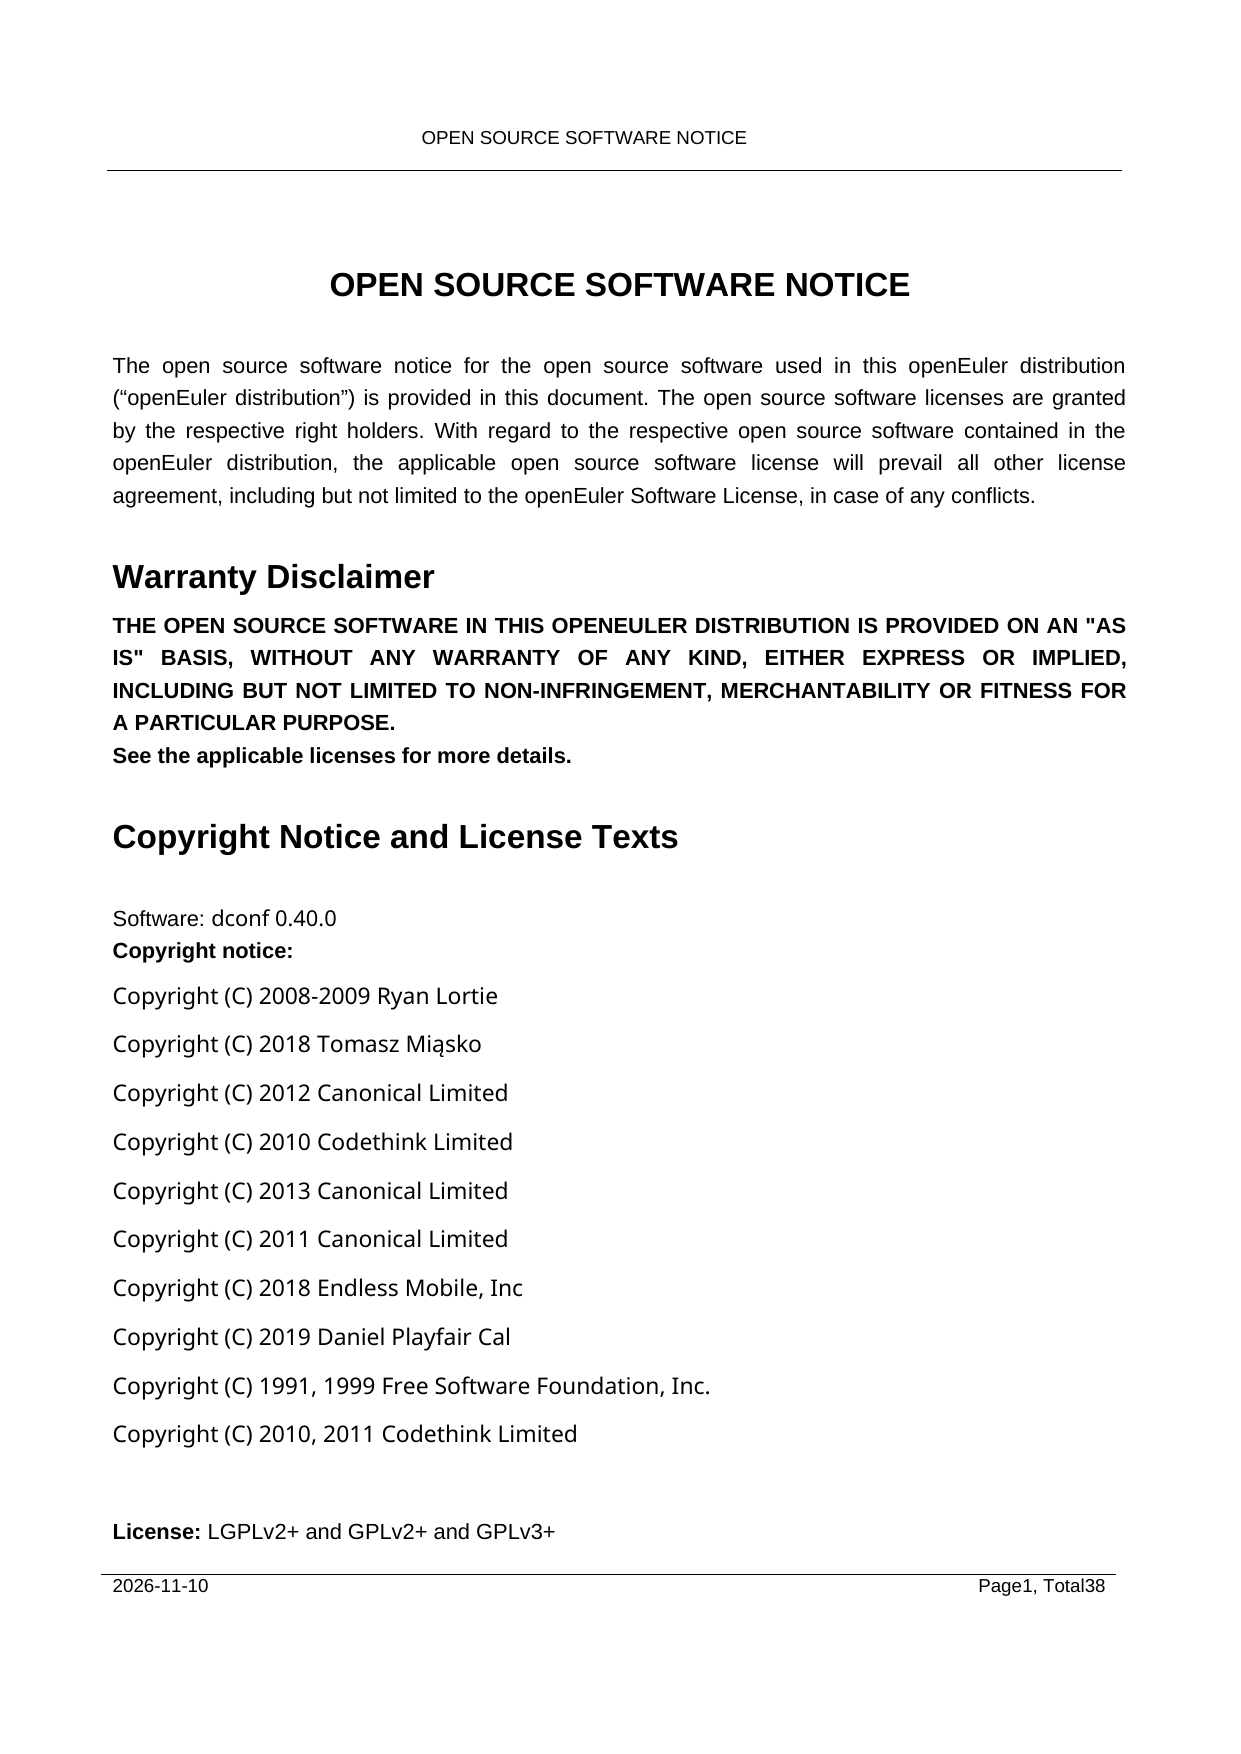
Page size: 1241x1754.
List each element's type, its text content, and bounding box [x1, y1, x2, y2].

text Software: dconf 0.40.0 [112, 901, 1128, 934]
text Warranty Disclaimer [112, 544, 1128, 609]
text THE OPEN SOURCE SOFTWARE IN THIS OPENEULER DISTRIBUTION IS PROVIDED ON AN "AS IS" BASIS, WITHOUT ANY WARRANTY OF ANY KIND, EITHER EXPRESS OR IMPLIED, INCLUDING BUT NOT LIMITED TO NON-INFRINGEMENT, MERCHANTABILITY OR FITNESS FOR A PARTICULAR PURPOSE. See the applicable licenses for more details. [112, 609, 1128, 771]
text Copyright notice: [112, 934, 1128, 966]
text OPEN SOURCE SOFTWARE NOTICE [112, 251, 1128, 316]
text The open source software notice for the open source software used in this openEuler distribution (“openEuler distribution”) is provided in this document. The open source software licenses are granted by the respective right holders. With regard to the respective open source software contained in the openEuler distribution, the applicable open source software license will prevail all other license agreement, including but not limited to the openEuler Software License, in case of any conflicts. [112, 349, 1128, 511]
text Copyright Notice and License Texts [112, 804, 1128, 869]
text License: LGPLv2+ and GPLv2+ and GPLv3+ [112, 1515, 1128, 1548]
text Copyright (C) 2008-2009 Ryan Lortie Copyright (C) 2018 Tomasz Miąsko Copyright (C) 2012 Canonical Limited Copyright (C) 2010 Codethink Limited Copyright (C) 2013 Canonical Limited Copyright (C) 2011 Canonical Limited Copyright (C) 2018 Endless Mobile, Inc Copyright (C) 2019 Daniel Playfair Cal Copyright (C) 1991, 1999 Free Software Foundation, Inc. Copyright (C) 2010, 2011 Codethink Limited [112, 979, 1128, 1499]
